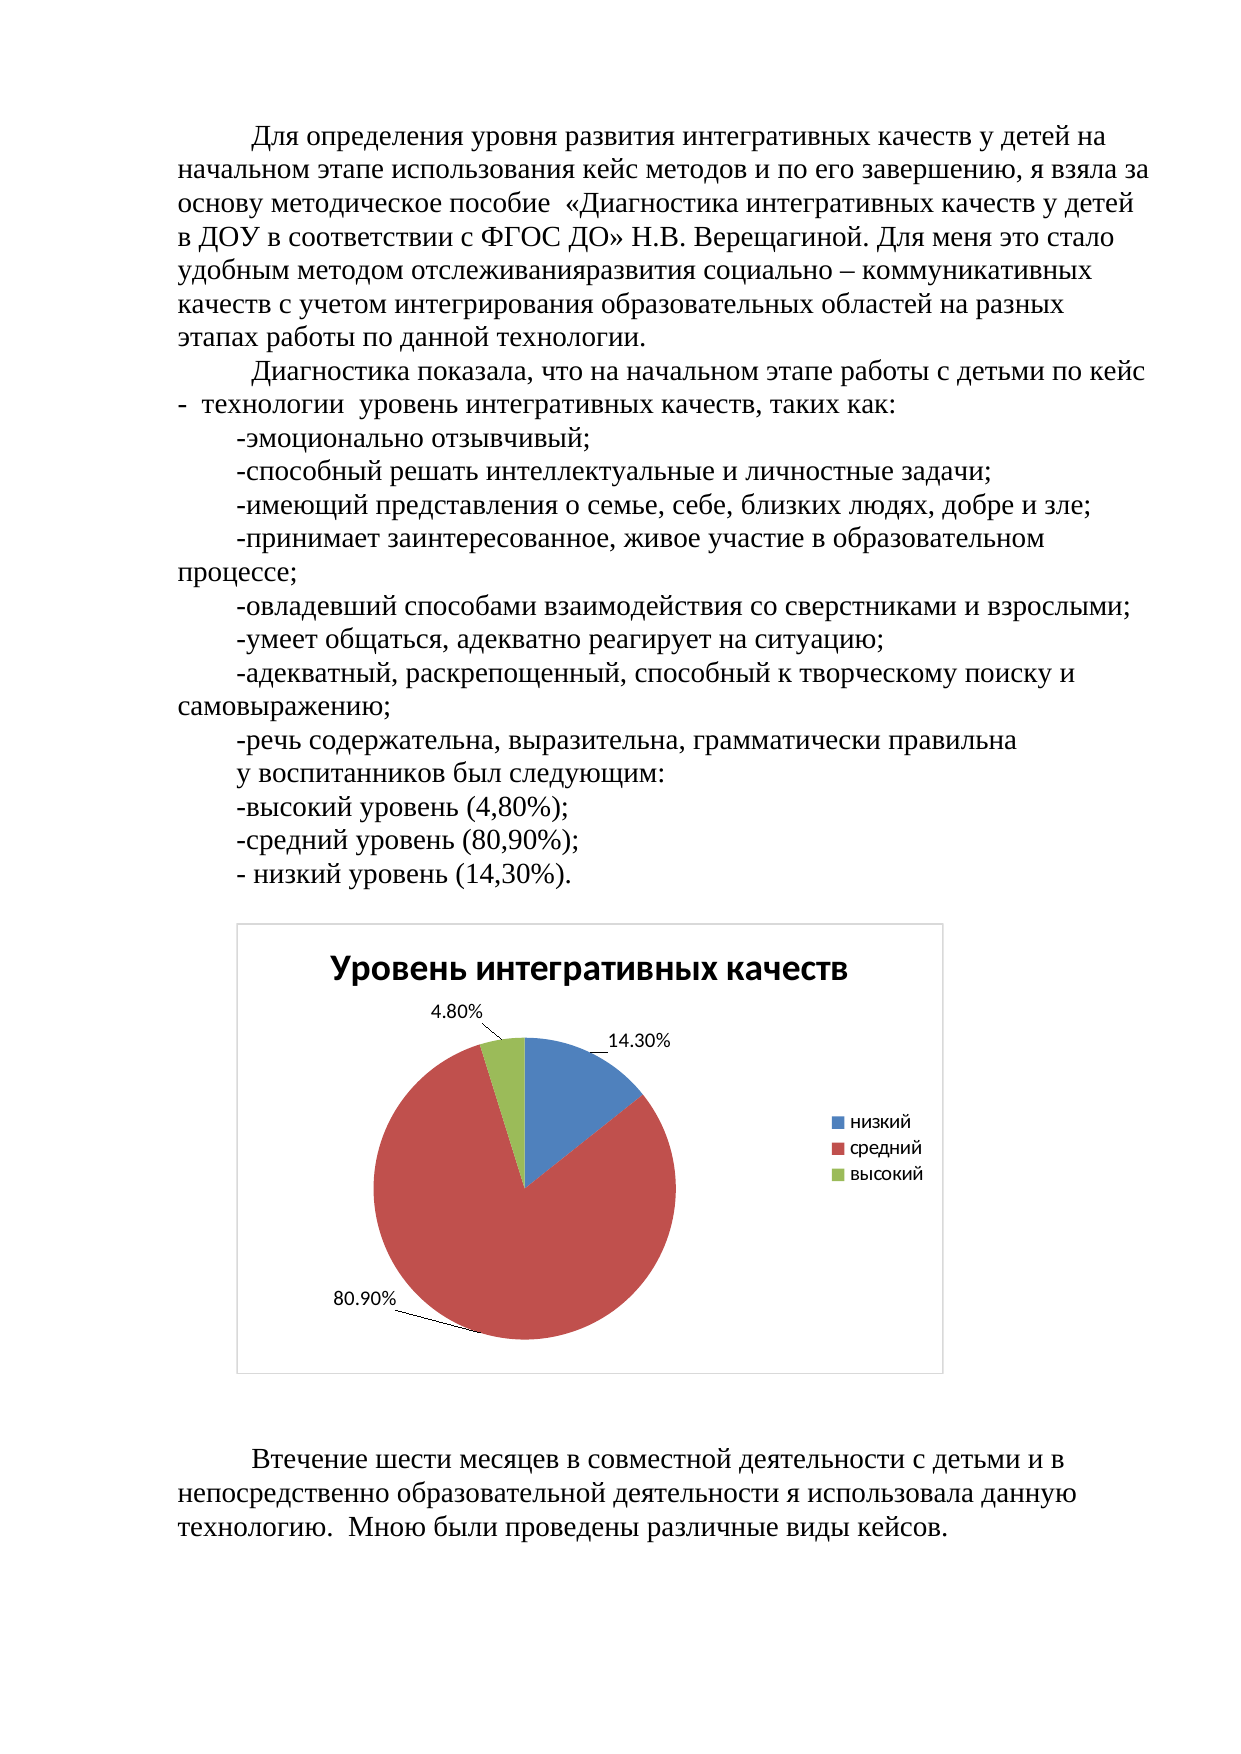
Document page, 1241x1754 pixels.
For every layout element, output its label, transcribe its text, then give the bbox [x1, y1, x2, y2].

text -способный решать интеллектуальные и личностные задачи; [177, 453, 1152, 487]
text -эмоционально отзывчивый; [177, 420, 1152, 453]
text Диагностика показала, что на начальном этапе работы с детьми по кейс - технологии уровень интегративных качеств, таких как: [177, 353, 1152, 420]
text Втечение шести месяцев в совместной деятельности с детьми и в непосредственно образовательной деятельности я использовала данную технологию. Мною были проведены различные виды кейсов. [177, 1442, 1152, 1542]
text -адекватный, раскрепощенный, способный к творческому поиску и самовыражению; [177, 655, 1152, 722]
text -высокий уровень (4,80%); [177, 789, 1152, 822]
text Для определения уровня развития интегративных качеств у детей на начальном этапе использования кейс методов и по его завершению, я взяла за основу методическое пособие «Диагностика интегративных качеств у детей в ДОУ в соответствии с ФГОС ДО» Н.В. Верещагиной. Для меня это стало удобным методом отслеживанияразвития социально – коммуникативных качеств с учетом интегрирования образовательных областей на разных этапах работы по данной технологии. [177, 118, 1152, 353]
text -имеющий представления о семье, себе, близких людях, добре и зле; [177, 487, 1152, 521]
text у воспитанников был следующим: [177, 755, 1152, 789]
text -принимает заинтересованное, живое участие в образовательном процессе; [177, 521, 1152, 588]
text -умеет общаться, адекватно реагирует на ситуацию; [177, 621, 1152, 655]
text -средний уровень (80,90%); [177, 822, 1152, 856]
text - низкий уровень (14,30%). [177, 856, 1152, 889]
text -овладевший способами взаимодействия со сверстниками и взрослыми; [177, 588, 1152, 621]
text -речь содержательна, выразительна, грамматически правильна [177, 722, 1152, 755]
